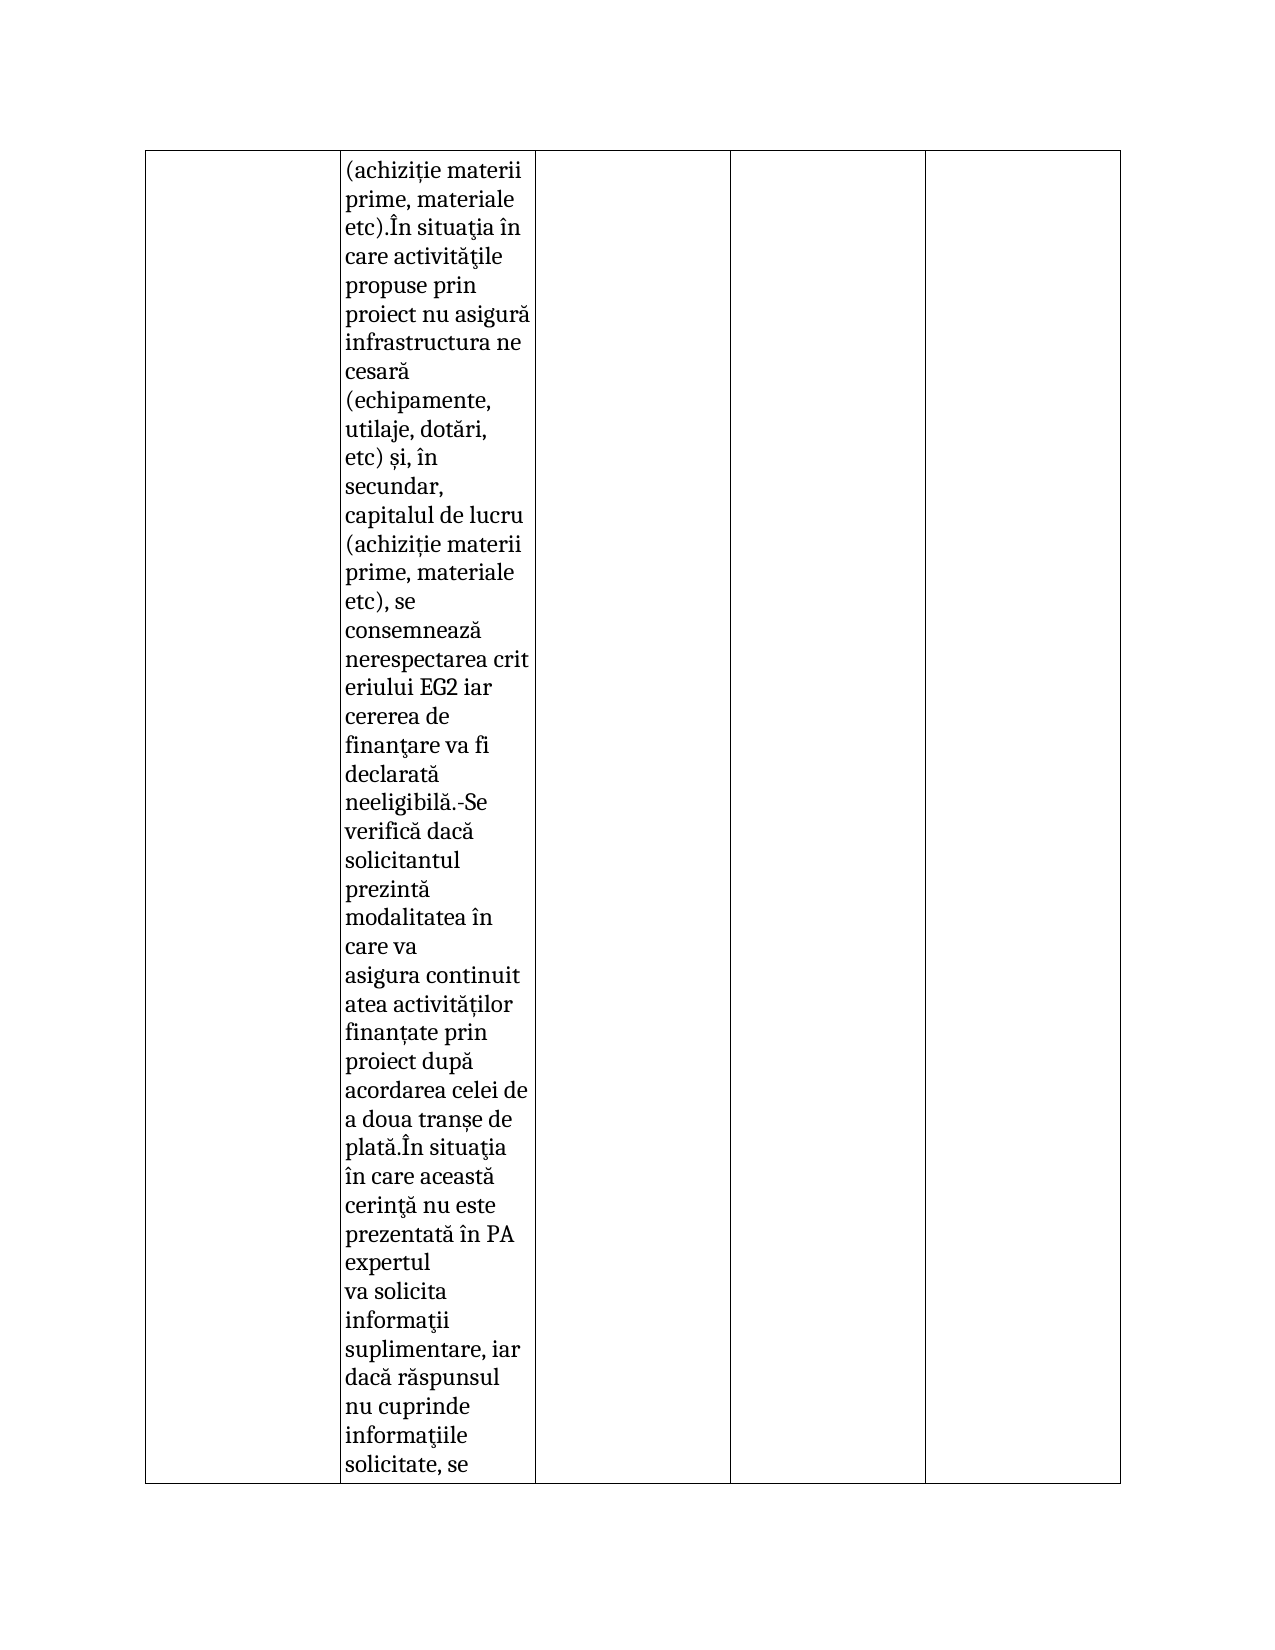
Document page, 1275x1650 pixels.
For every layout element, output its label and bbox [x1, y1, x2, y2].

table_cell [341, 151, 535, 1483]
